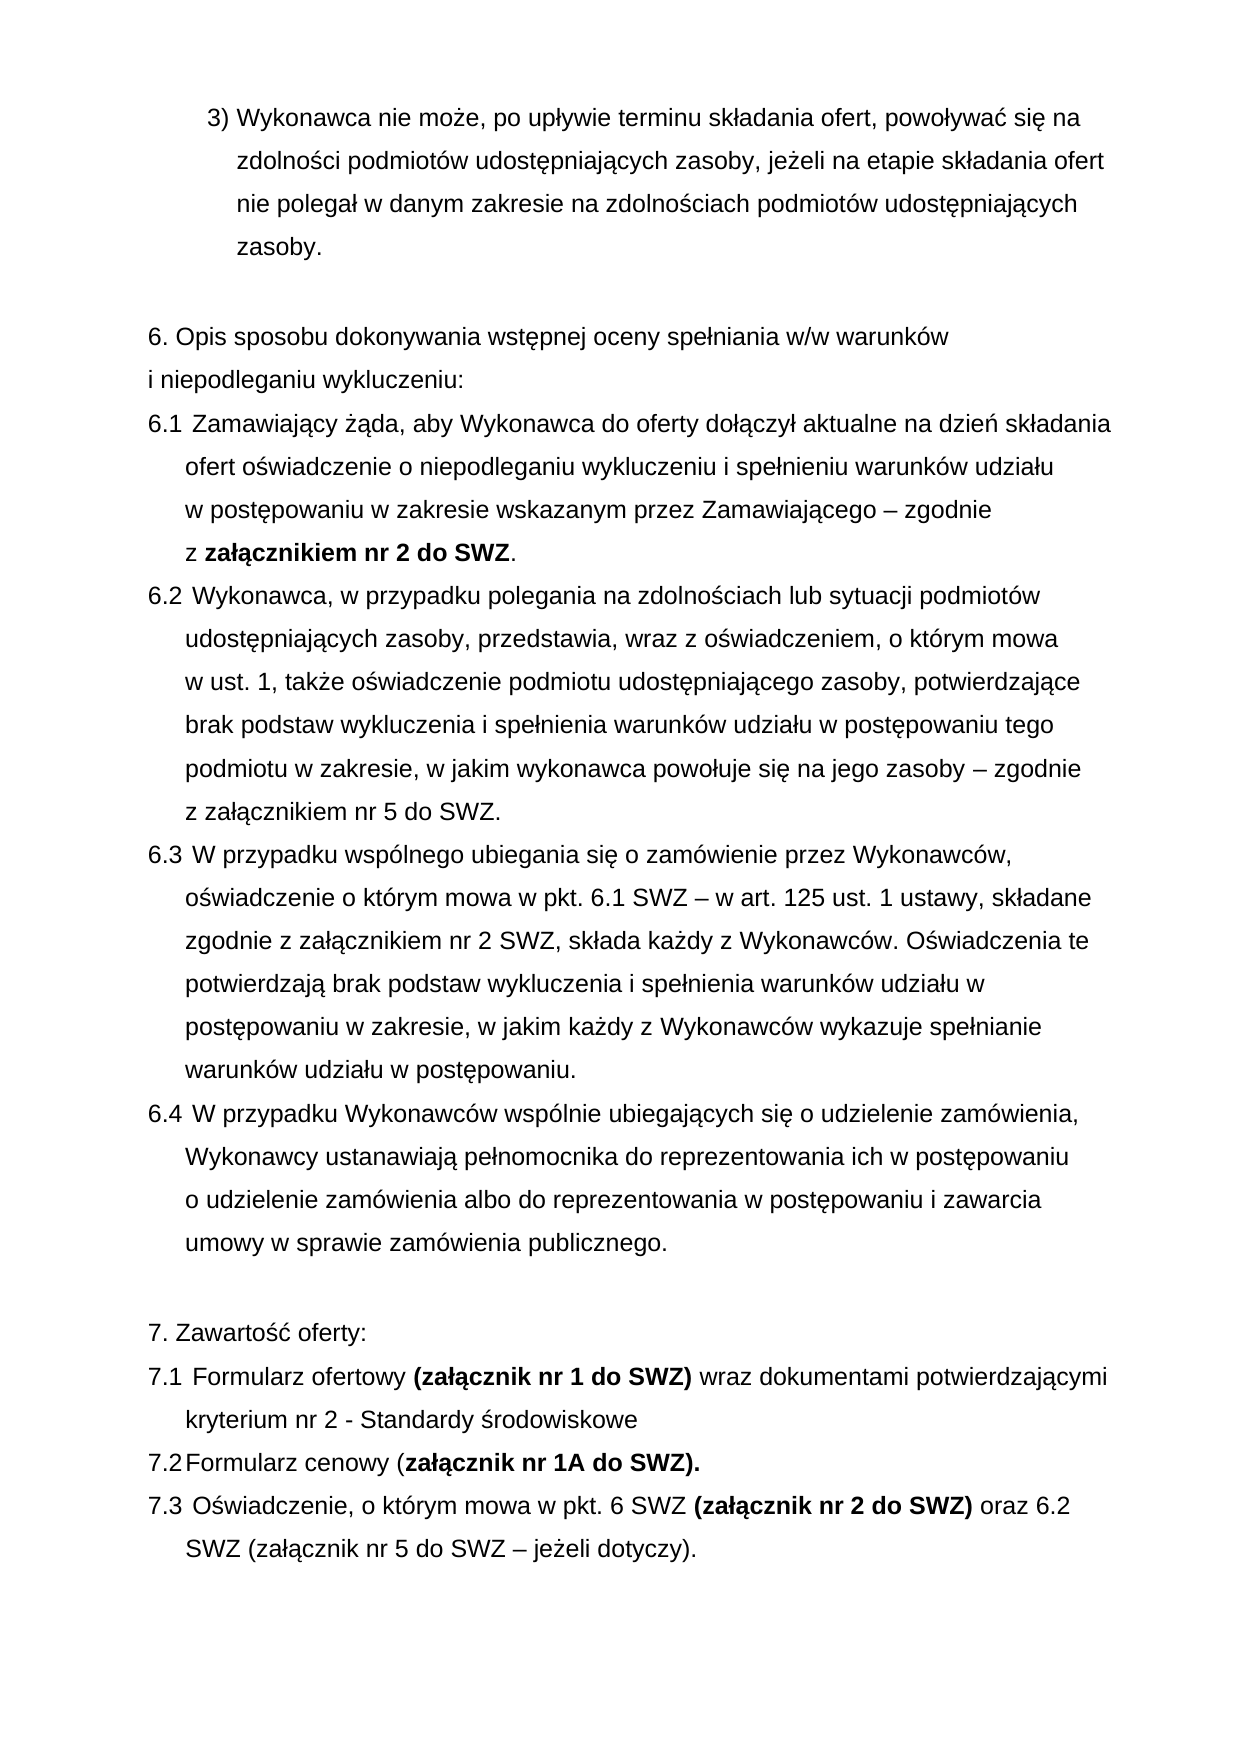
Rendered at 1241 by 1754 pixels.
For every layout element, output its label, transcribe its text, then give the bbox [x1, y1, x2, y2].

list Formularz ofertowy (załącznik nr 1 do SWZ) wraz dokumentami potwierdzającymi kryterium nr 2 - Standardy środowiskowe [148, 1361, 1122, 1433]
subtitle 7. Zawartość oferty: [148, 1318, 1122, 1347]
list W przypadku wspólnego ubiegania się o zamówienie przez Wykonawców, oświadczenie o którym mowa w pkt. 6.1 SWZ – w art. 125 ust. 1 ustawy, składane zgodnie z załącznikiem nr 2 SWZ, składa każdy z Wykonawców. Oświadczenia te potwierdzają brak podstaw wykluczenia i spełnienia warunków udziału w postępowaniu w zakresie, w jakim każdy z Wykonawców wykazuje spełnianie warunków udziału w postępowaniu. [148, 840, 1122, 1084]
list Oświadczenie, o którym mowa w pkt. 6 SWZ (załącznik nr 2 do SWZ) oraz 6.2 SWZ (załącznik nr 5 do SWZ – jeżeli dotyczy). [148, 1491, 1122, 1563]
list Formularz cenowy (załącznik nr 1A do SWZ). [148, 1448, 1122, 1476]
list Wykonawca nie może, po upływie terminu składania ofert, powoływać się na zdolności podmiotów udostępniających zasoby, jeżeli na etapie składania ofert nie polegał w danym zakresie na zdolnościach podmiotów udostępniających zasoby. [207, 102, 1122, 261]
list Wykonawca, w przypadku polegania na zdolnościach lub sytuacji podmiotów udostępniających zasoby, przedstawia, wraz z oświadczeniem, o którym mowa w ust. 1, także oświadczenie podmiotu udostępniającego zasoby, potwierdzające brak podstaw wykluczenia i spełnienia warunków udziału w postępowaniu tego podmiotu w zakresie, w jakim wykonawca powołuje się na jego zasoby – zgodnie z załącznikiem nr 5 do SWZ. [148, 581, 1122, 825]
subtitle 6. Opis sposobu dokonywania wstępnej oceny spełniania w/w warunków i niepodleganiu wykluczeniu: [148, 322, 1122, 394]
list W przypadku Wykonawców wspólnie ubiegających się o udzielenie zamówienia, Wykonawcy ustanawiają pełnomocnika do reprezentowania ich w postępowaniu o udzielenie zamówienia albo do reprezentowania w postępowaniu i zawarcia umowy w sprawie zamówienia publicznego. [148, 1098, 1122, 1257]
list Zamawiający żąda, aby Wykonawca do oferty dołączył aktualne na dzień składania ofert oświadczenie o niepodleganiu wykluczeniu i spełnieniu warunków udziału w postępowaniu w zakresie wskazanym przez Zamawiającego – zgodnie z załącznikiem nr 2 do SWZ. [148, 408, 1122, 567]
